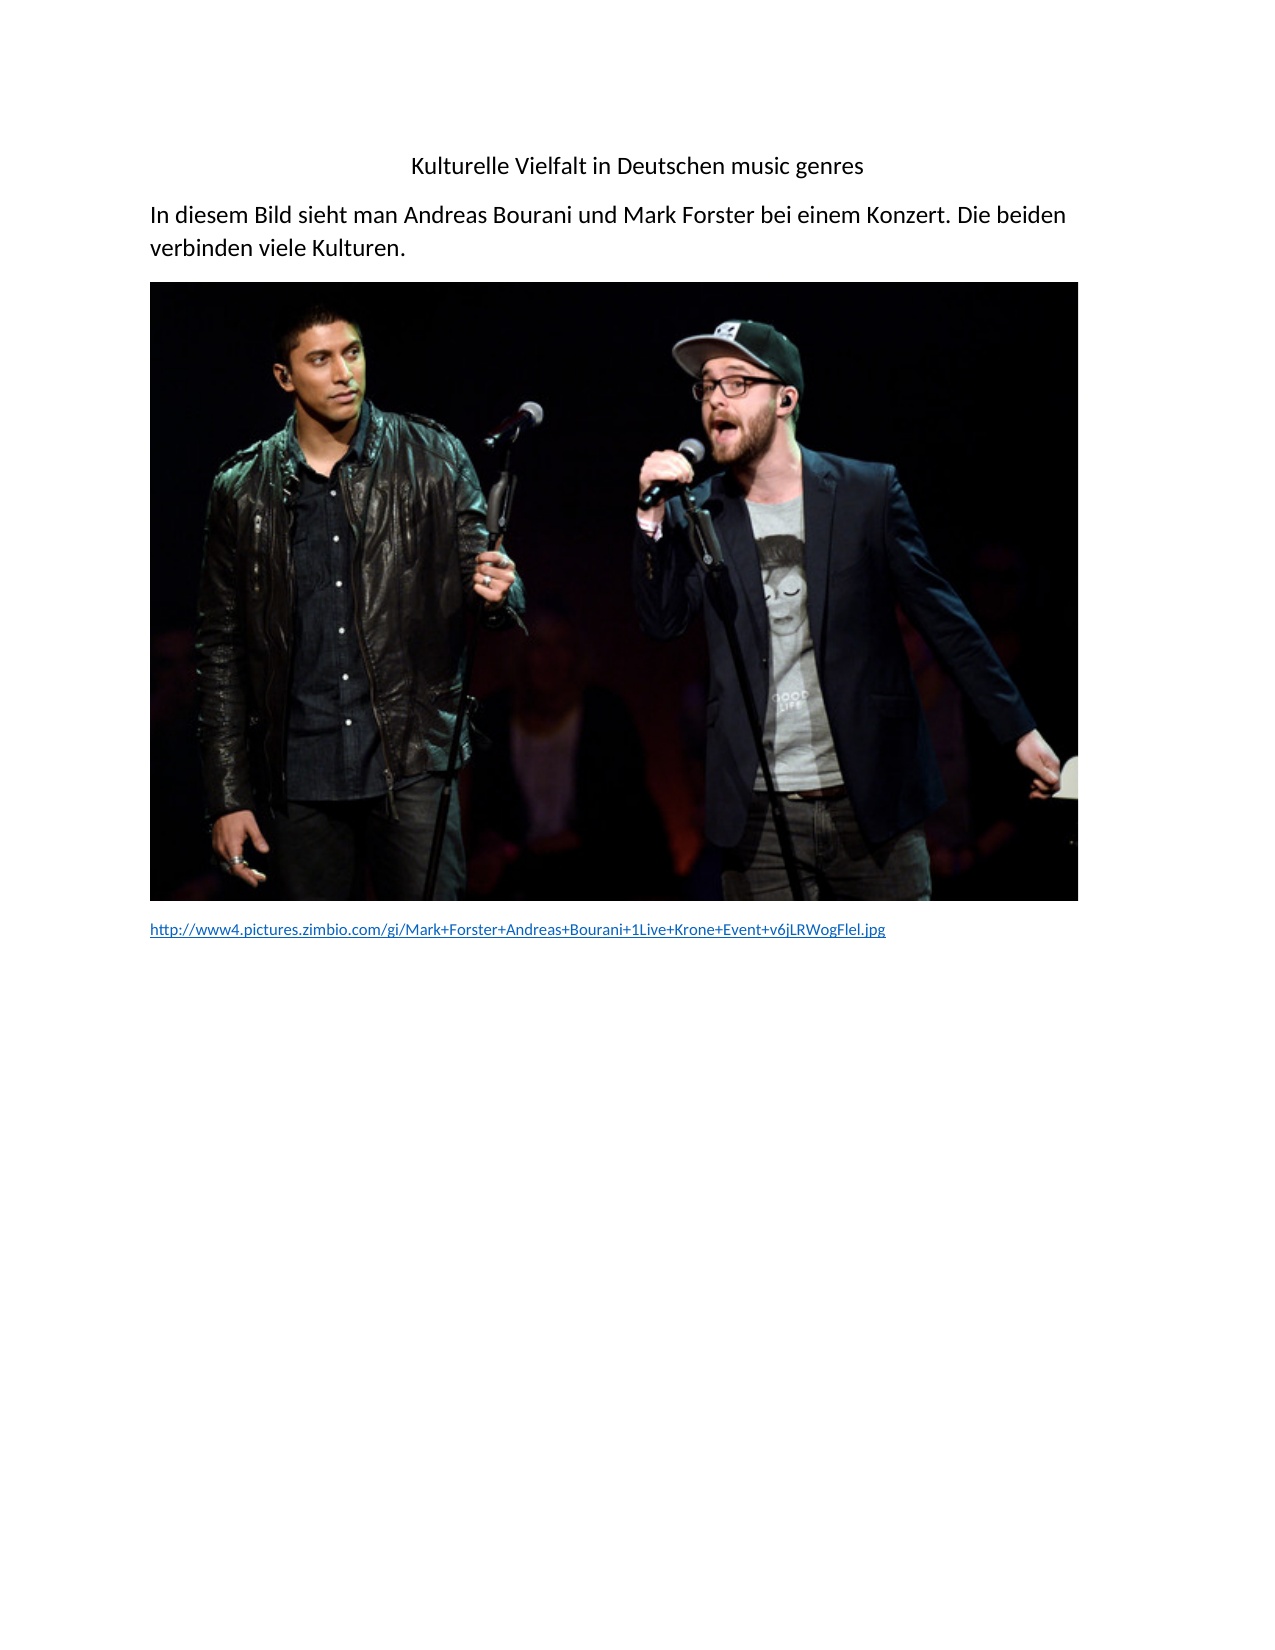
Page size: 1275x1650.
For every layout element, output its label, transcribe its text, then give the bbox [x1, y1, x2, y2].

text Kulturelle Vielfalt in Deutschen music genres [150, 150, 1125, 181]
text http://www4.pictures.zimbio.com/gi/Mark+Forster+Andreas+Bourani+1Live+Krone+Event+v6jLRWogFlel.jpg [150, 920, 1125, 940]
picture [150, 282, 1079, 901]
text In diesem Bild sieht man Andreas Bourani und Mark Forster bei einem Konzert. Die beiden verbinden viele Kulturen. [150, 199, 1125, 263]
